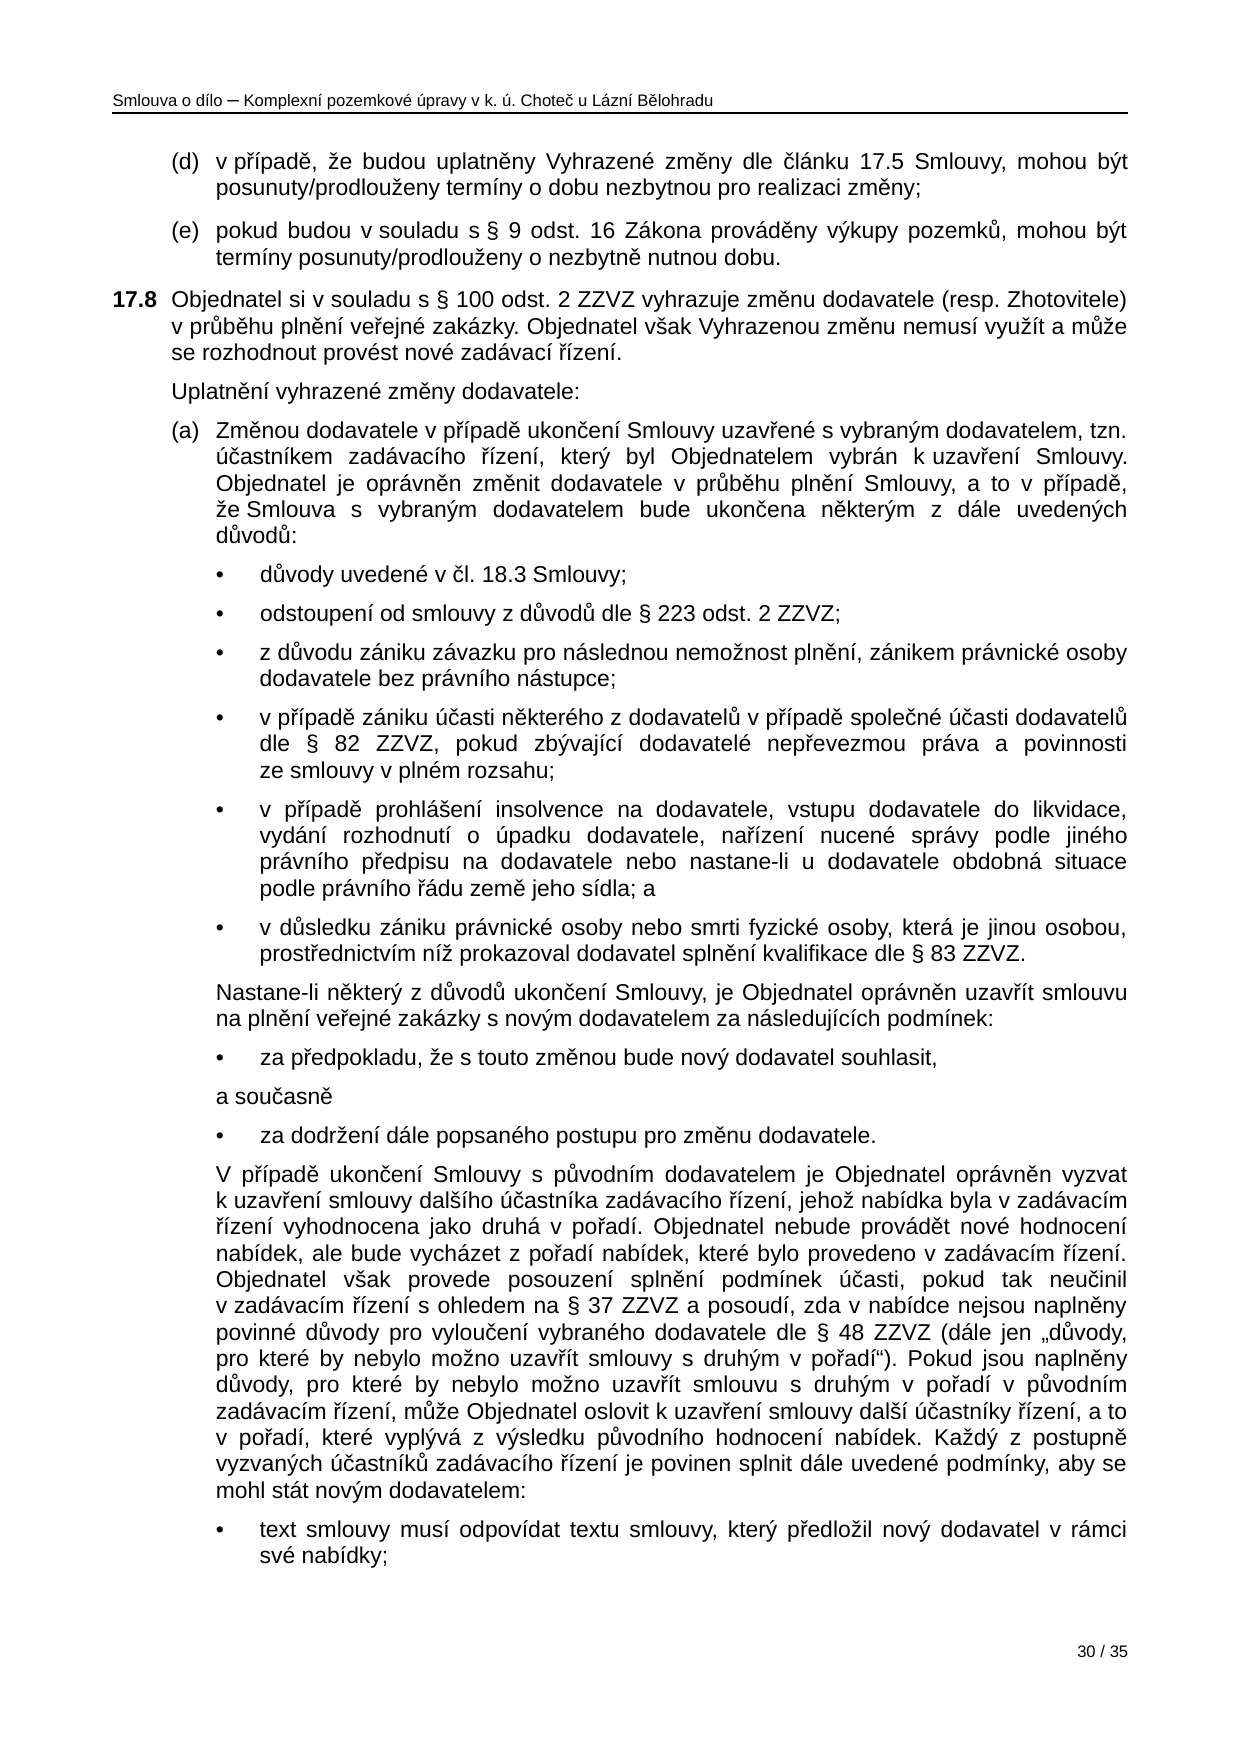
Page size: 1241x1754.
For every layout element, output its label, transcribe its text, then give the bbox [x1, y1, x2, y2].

text • z důvodu zániku závazku pro následnou nemožnost plnění, zánikem právnické osoby dodavatele bez právního nástupce; [216, 639, 1128, 692]
text • za dodržení dále popsaného postupu pro změnu dodavatele. [216, 1122, 1128, 1148]
text • v důsledku zániku právnické osoby nebo smrti fyzické osoby, která je jinou osobou, prostřednictvím níž prokazoval dodavatel splnění kvalifikace dle § 83 ZZVZ. [216, 913, 1128, 966]
text Nastane-li některý z důvodů ukončení Smlouvy, je Objednatel oprávněn uzavřít smlouvu na plnění veřejné zakázky s novým dodavatelem za následujících podmínek: [216, 979, 1128, 1031]
text • za předpokladu, že s touto změnou bude nový dodavatel souhlasit, [216, 1044, 1128, 1070]
text Objednatel si v souladu s § 100 odst. 2 ZZVZ vyhrazuje změnu dodavatele (resp. Zhotovitele) v průběhu plnění veřejné zakázky. Objednatel však Vyhrazenou změnu nemusí využít a může se rozhodnout provést nové zadávací řízení. [112, 286, 1128, 366]
text • text smlouvy musí odpovídat textu smlouvy, který předložil nový dodavatel v rámci své nabídky; [216, 1516, 1128, 1568]
text • v případě zániku účasti některého z dodavatelů v případě společné účasti dodavatelů dle § 82 ZZVZ, pokud zbývající dodavatelé nepřevezmou práva a povinnosti ze smlouvy v plném rozsahu; [216, 704, 1128, 783]
list Změnou dodavatele v případě ukončení Smlouvy uzavřené s vybraným dodavatelem, tzn. účastníkem zadávacího řízení, který byl Objednatelem vybrán k uzavření Smlouvy. Objednatel je oprávněn změnit dodavatele v průběhu plnění Smlouvy, a to v případě, že Smlouva s vybraným dodavatelem bude ukončena některým z dále uvedených důvodů: [171, 417, 1128, 549]
text V případě ukončení Smlouvy s původním dodavatelem je Objednatel oprávněn vyzvat k uzavření smlouvy dalšího účastníka zadávacího řízení, jehož nabídka byla v zadávacím řízení vyhodnocena jako druhá v pořadí. Objednatel nebude provádět nové hodnocení nabídek, ale bude vycházet z pořadí nabídek, které bylo provedeno v zadávacím řízení. Objednatel však provede posouzení splnění podmínek účasti, pokud tak neučinil v zadávacím řízení s ohledem na § 37 ZZVZ a posoudí, zda v nabídce nejsou naplněny povinné důvody pro vyloučení vybraného dodavatele dle § 48 ZZVZ (dále jen „důvody, pro které by nebylo možno uzavřít smlouvy s druhým v pořadí“). Pokud jsou naplněny důvody, pro které by nebylo možno uzavřít smlouvu s druhým v pořadí v původním zadávacím řízení, může Objednatel oslovit k uzavření smlouvy další účastníky řízení, a to v pořadí, které vyplývá z výsledku původního hodnocení nabídek. Každý z postupně vyzvaných účastníků zadávacího řízení je povinen splnit dále uvedené podmínky, aby se mohl stát novým dodavatelem: [216, 1161, 1128, 1503]
text • odstoupení od smlouvy z důvodů dle § 223 odst. 2 ZZVZ; [216, 600, 1128, 626]
text • důvody uvedené v čl. 18.3 Smlouvy; [216, 561, 1128, 587]
text a současně [186, 1083, 1128, 1109]
list pokud budou v souladu s § 9 odst. 16 Zákona prováděny výkupy pozemků, mohou být termíny posunuty/prodlouženy o nezbytně nutnou dobu. [171, 217, 1128, 270]
list v případě, že budou uplatněny Vyhrazené změny dle článku 17.5 Smlouvy, mohou být posunuty/prodlouženy termíny o dobu nezbytnou pro realizaci změny; [171, 148, 1128, 200]
text • v případě prohlášení insolvence na dodavatele, vstupu dodavatele do likvidace, vydání rozhodnutí o úpadku dodavatele, nařízení nucené správy podle jiného právního předpisu na dodavatele nebo nastane-li u dodavatele obdobná situace podle právního řádu země jeho sídla; a [216, 796, 1128, 901]
list Uplatnění vyhrazené změny dodavatele: [112, 378, 1128, 404]
